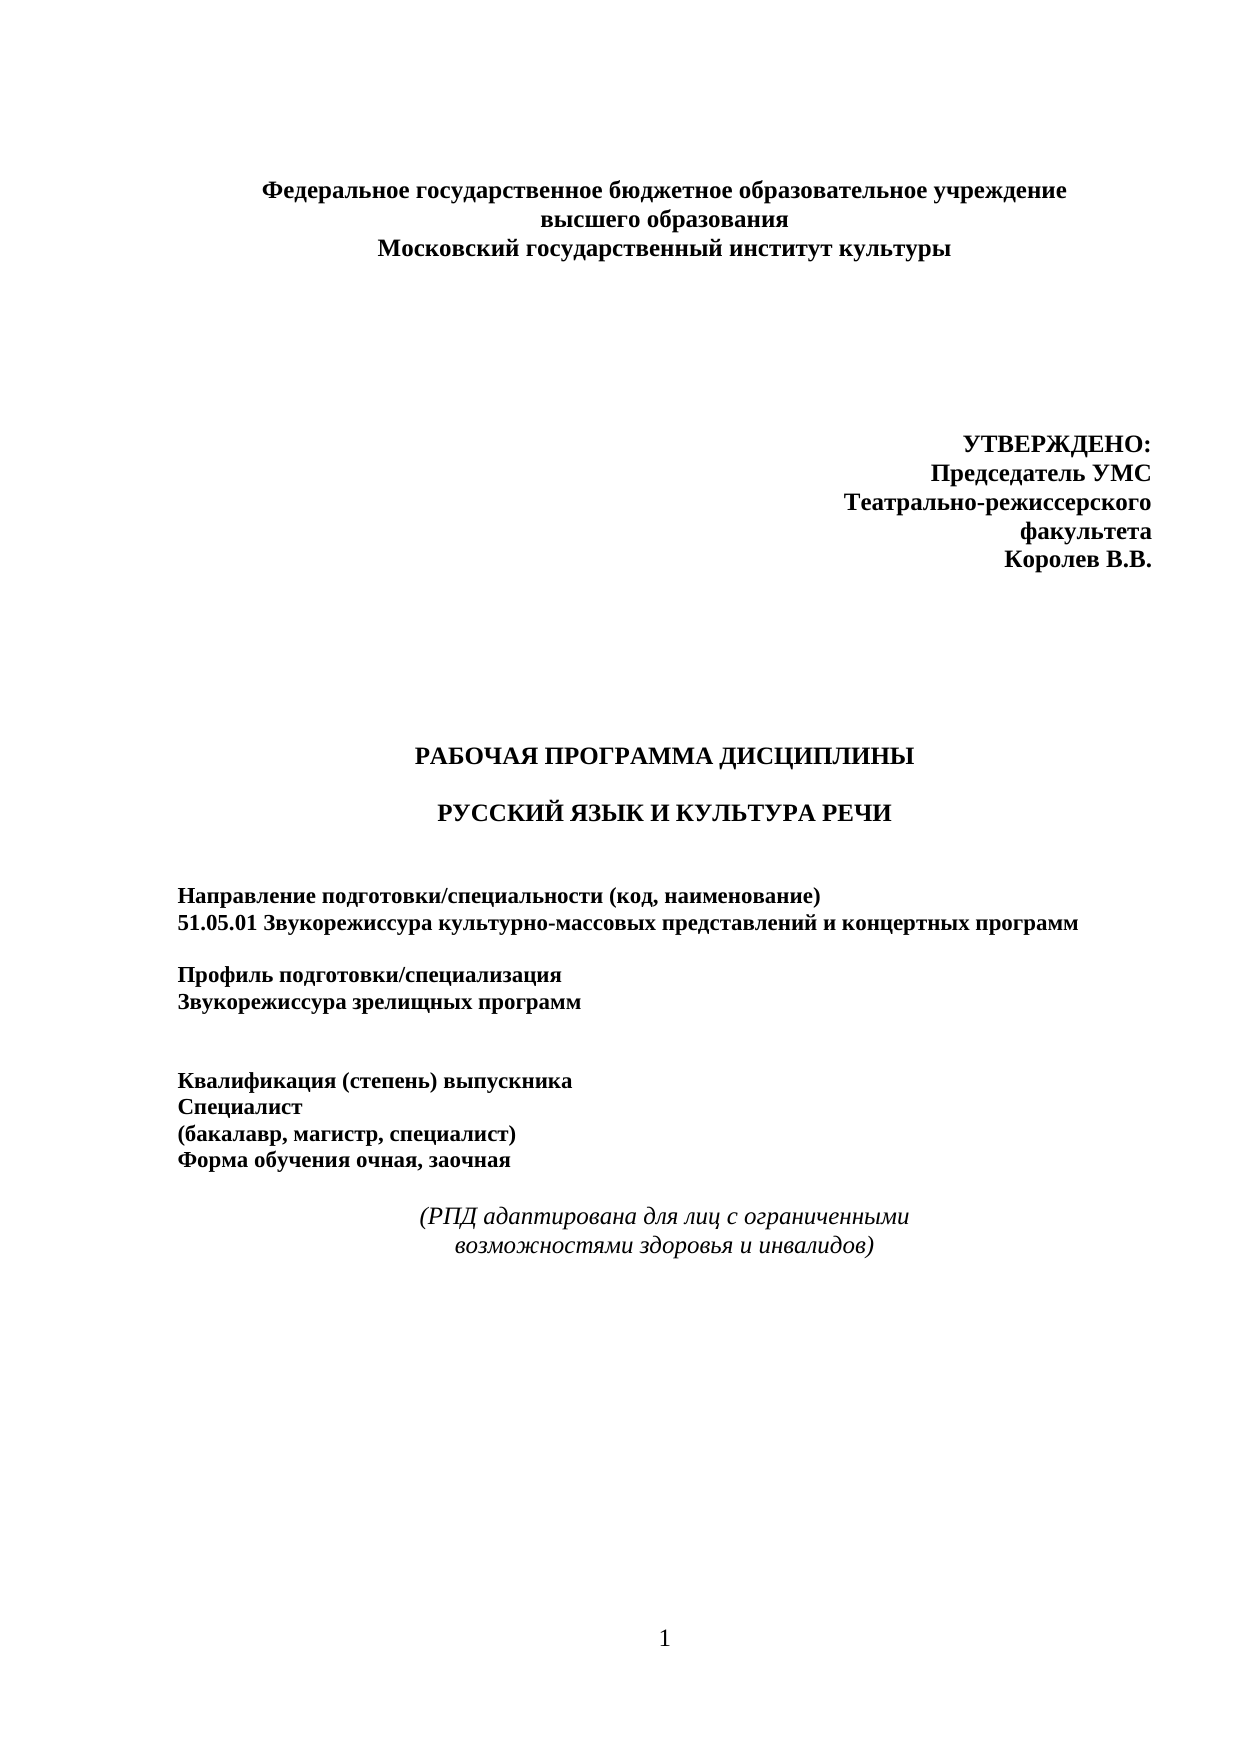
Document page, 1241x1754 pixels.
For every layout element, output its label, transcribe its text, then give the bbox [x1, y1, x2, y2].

text Московский государственный институт культуры [177, 233, 1152, 262]
text РАБОЧАЯ ПРОГРАММА ДИСЦИПЛИНЫ [177, 741, 1152, 770]
text высшего образования [177, 204, 1152, 233]
text Театрально-режиссерского [177, 487, 1152, 516]
text (бакалавр, магистр, специалист) [177, 1119, 1152, 1146]
text Квалификация (степень) выпускника [177, 1067, 1152, 1093]
text 51.05.01 Звукорежиссура культурно-массовых представлений и концертных программ [177, 909, 1152, 935]
text УТВЕРЖДЕНО: [177, 429, 1152, 458]
text Королев В.В. [177, 544, 1152, 573]
text Специалист [177, 1093, 1152, 1119]
text Председатель УМС [177, 458, 1152, 487]
text Направление подготовки/специальности (код, наименование) [177, 882, 1152, 909]
text Звукорежиссура зрелищных программ [177, 988, 1152, 1014]
text факультета [177, 516, 1152, 544]
text Профиль подготовки/специализация [177, 961, 1152, 988]
text (РПД адаптирована для лиц с ограниченными [177, 1201, 1152, 1230]
text Федеральное государственное бюджетное образовательное учреждение [177, 176, 1152, 204]
text Форма обучения очная, заочная [177, 1146, 1152, 1172]
text РУССКИЙ ЯЗЫК И КУЛЬТУРА РЕЧИ [177, 798, 1152, 827]
text возможностями здоровья и инвалидов) [177, 1230, 1152, 1258]
